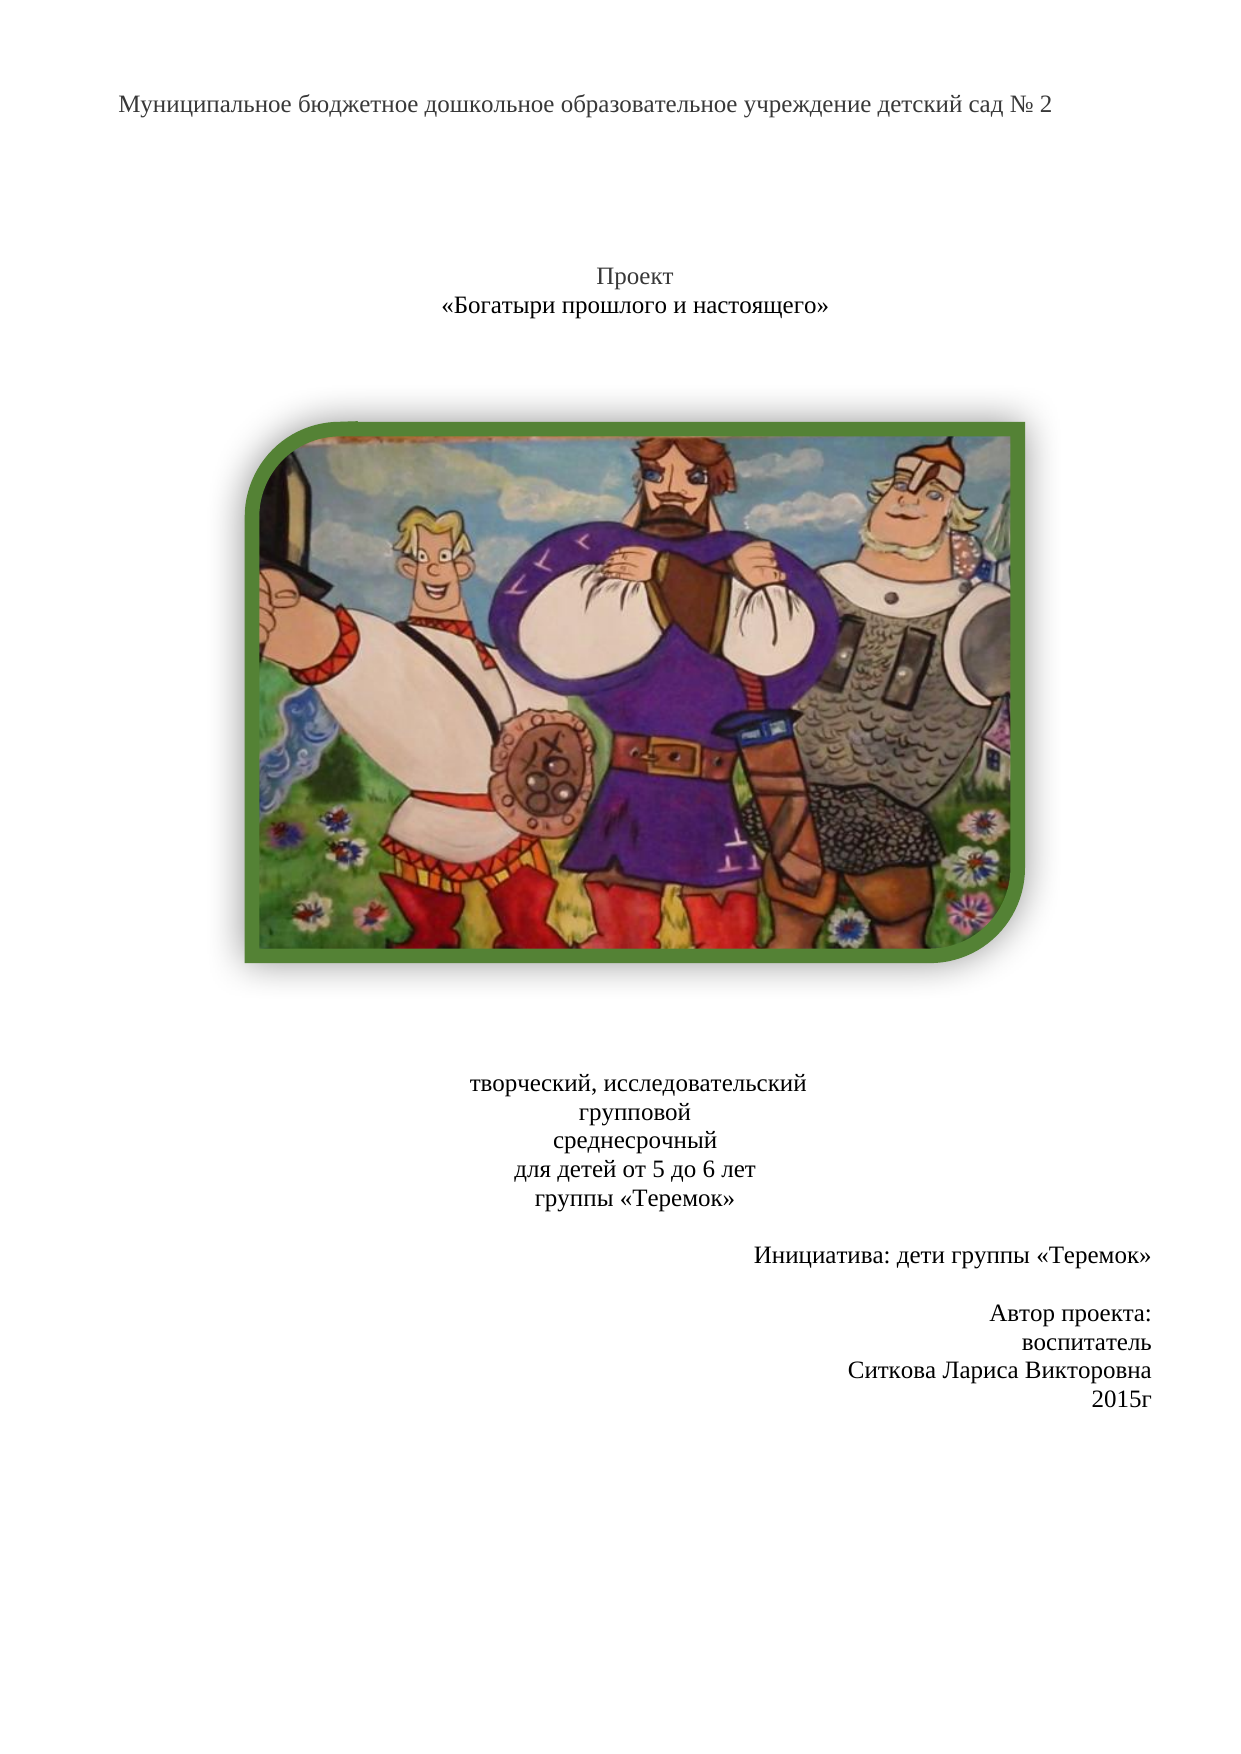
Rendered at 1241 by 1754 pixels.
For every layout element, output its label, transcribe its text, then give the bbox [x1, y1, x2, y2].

text для детей от 5 до 6 лет [118, 1154, 1152, 1183]
picture [260, 437, 1010, 948]
text Ситкова Лариса Викторовна [118, 1356, 1152, 1384]
text Проект [118, 261, 1152, 290]
text Муниципальное бюджетное дошкольное образовательное учреждение детский сад № 2 [118, 89, 1152, 117]
text воспитатель [118, 1327, 1152, 1356]
text творческий, исследовательский [118, 1068, 1152, 1097]
text «Богатыри прошлого и настоящего» [118, 290, 1152, 319]
text среднесрочный [118, 1126, 1152, 1154]
text групповой [118, 1097, 1152, 1126]
text группы «Теремок» [118, 1183, 1152, 1212]
text 2015г [118, 1384, 1152, 1413]
text Автор проекта: [118, 1298, 1152, 1327]
text Инициатива: дети группы «Теремок» [118, 1241, 1152, 1269]
